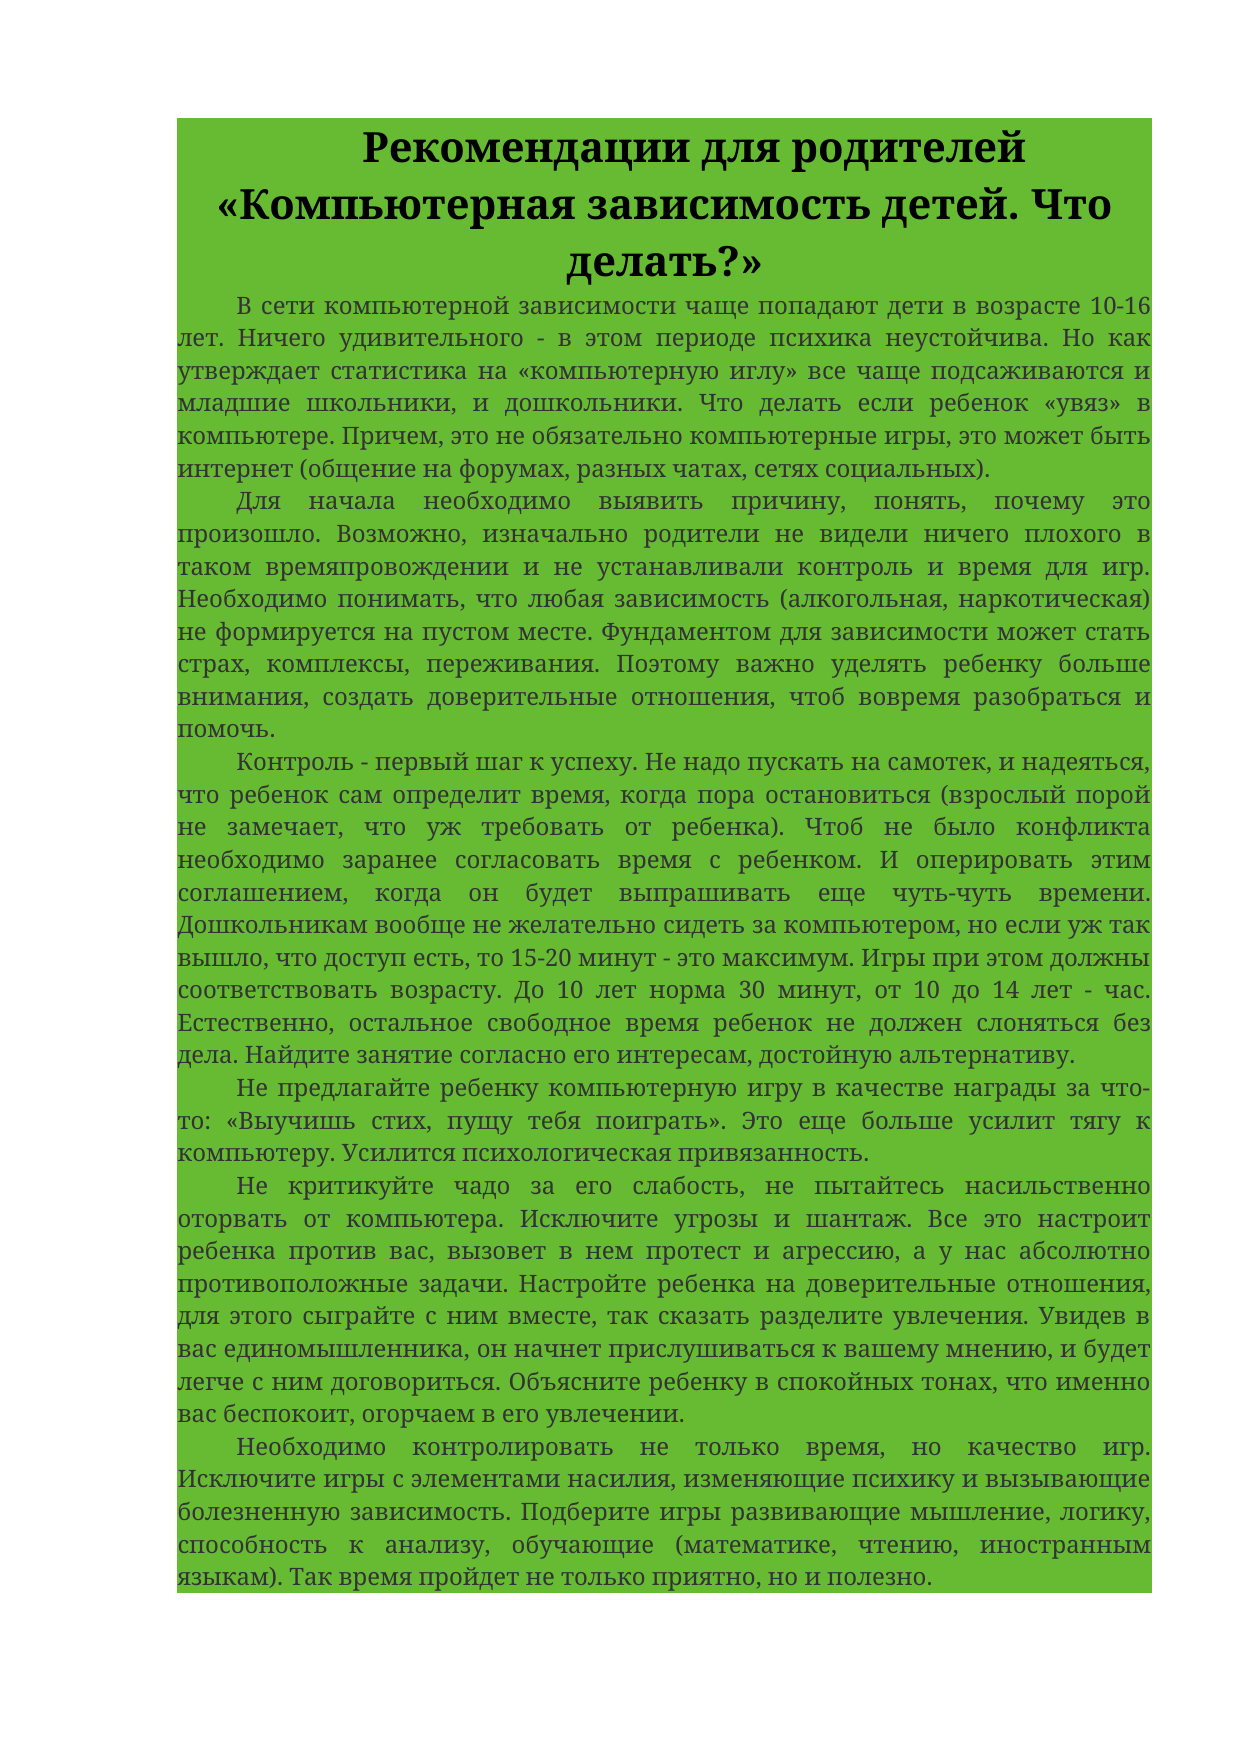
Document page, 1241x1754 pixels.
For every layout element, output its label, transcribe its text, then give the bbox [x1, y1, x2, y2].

text Рекомендации для родителей «Компьютерная зависимость детей. Что делать?» [177, 118, 1152, 288]
text Для начала необходимо выявить причину, понять, почему это произошло. Возможно, изначально родители не видели ничего плохого в таком времяпровождении и не устанавливали контроль и время для игр. Необходимо понимать, что любая зависимость (алкогольная, наркотическая) не формируется на пустом месте. Фундаментом для зависимости может стать страх, комплексы, переживания. Поэтому важно уделять ребенку больше внимания, создать доверительные отношения, чтоб вовремя разобраться и помочь. [177, 484, 1152, 745]
text Контроль - первый шаг к успеху. Не надо пускать на самотек, и надеяться, что ребенок сам определит время, когда пора остановиться (взрослый порой не замечает, что уж требовать от ребенка). Чтоб не было конфликта необходимо заранее согласовать время с ребенком. И оперировать этим соглашением, когда он будет выпрашивать еще чуть-чуть времени. Дошкольникам вообще не желательно сидеть за компьютером, но если уж так вышло, что доступ есть, то 15-20 минут - это максимум. Игры при этом должны соответствовать возрасту. До 10 лет норма 30 минут, от 10 до 14 лет - час. Естественно, остальное свободное время ребенок не должен слоняться без дела. Найдите занятие согласно его интересам, достойную альтернативу. [177, 745, 1152, 1071]
text В сети компьютерной зависимости чаще попадают дети в возрасте 10-16 лет. Ничего удивительного - в этом периоде психика неустойчива. Но как утверждает статистика на «компьютерную иглу» все чаще подсаживаются и младшие школьники, и дошкольники. Что делать если ребенок «увяз» в компьютере. Причем, это не обязательно компьютерные игры, это может быть интернет (общение на форумах, разных чатах, сетях социальных). [177, 288, 1152, 484]
text Не критикуйте чадо за его слабость, не пытайтесь насильственно оторвать от компьютера. Исключите угрозы и шантаж. Все это настроит ребенка против вас, вызовет в нем протест и агрессию, а у нас абсолютно противоположные задачи. Настройте ребенка на доверительные отношения, для этого сыграйте с ним вместе, так сказать разделите увлечения. Увидев в вас единомышленника, он начнет прислушиваться к вашему мнению, и будет легче с ним договориться. Объясните ребенку в спокойных тонах, что именно вас беспокоит, огорчаем в его увлечении. [177, 1169, 1152, 1429]
text Не предлагайте ребенку компьютерную игру в качестве награды за что-то: «Выучишь стих, пущу тебя поиграть». Это еще больше усилит тягу к компьютеру. Усилится психологическая привязанность. [177, 1071, 1152, 1169]
text Необходимо контролировать не только время, но качество игр. Исключите игры с элементами насилия, изменяющие психику и вызывающие болезненную зависимость. Подберите игры развивающие мышление, логику, способность к анализу, обучающие (математике, чтению, иностранным языкам). Так время пройдет не только приятно, но и полезно. [177, 1429, 1152, 1593]
